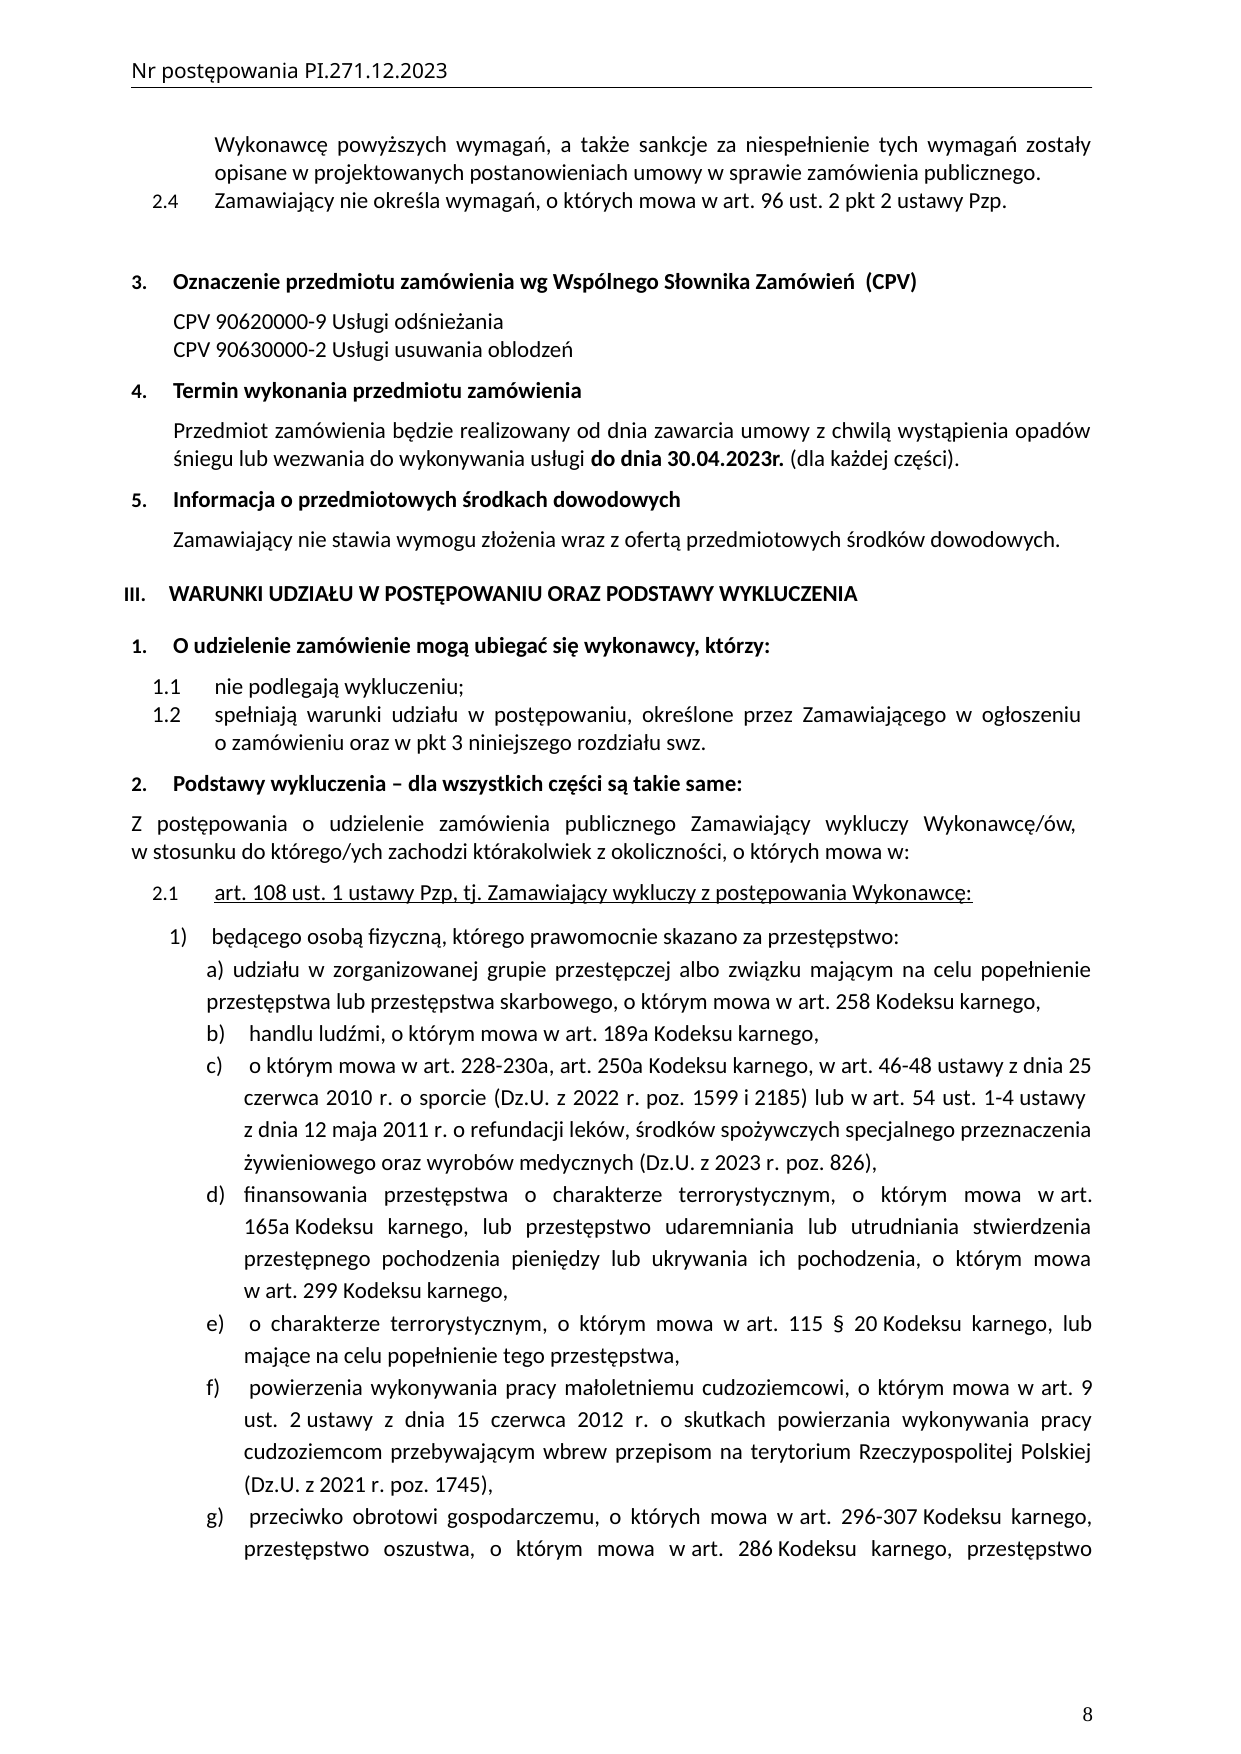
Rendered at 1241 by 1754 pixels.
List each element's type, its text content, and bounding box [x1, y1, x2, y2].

subtitle WARUNKI UDZIAŁU W POSTĘPOWANIU ORAZ PODSTAWY WYKLUCZENIA [146, 579, 1092, 607]
list nie podlegają wykluczeniu; [152, 672, 1092, 700]
text Zamawiający nie stawia wymogu złożenia wraz z ofertą przedmiotowych środków dowodowych. [169, 526, 1096, 554]
list a) udziału w zorganizowanej grupie przestępczej albo związku mającym na celu popełnienie przestępstwa lub przestępstwa skarbowego, o którym mowa w art. 258 Kodeksu karnego, [206, 955, 1092, 1015]
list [206, 1502, 1092, 1562]
list o charakterze terrorystycznym, o którym mowa w art. 115 § 20 Kodeksu karnego, lub mające na celu popełnienie tego przestępstwa, [206, 1309, 1092, 1369]
subtitle Oznaczenie przedmiotu zamówienia wg Wspólnego Słownika Zamówień (CPV) [131, 267, 1092, 295]
text Z postępowania o udzielenie zamówienia publicznego Zamawiający wykluczy Wykonawcę/ów, w stosunku do którego/ych zachodzi którakolwiek z okoliczności, o których mowa w: [131, 809, 1092, 865]
subtitle Informacja o przedmiotowych środkach dowodowych [131, 485, 1092, 513]
text CPV 90630000-2 Usługi usuwania oblodzeń [131, 336, 1092, 363]
text Przedmiot zamówienia będzie realizowany od dnia zawarcia umowy z chwilą wystąpienia opadów śniegu lub wezwania do wykonywania usługi do dnia 30.04.2023r. (dla każdej części). [173, 417, 1092, 473]
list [152, 130, 1092, 186]
list spełniają warunki udziału w postępowaniu, określone przez Zamawiającego w ogłoszeniu o zamówieniu oraz w pkt 3 niniejszego rozdziału swz. [152, 700, 1092, 756]
list o którym mowa w art. 228-230a, art. 250a Kodeksu karnego, w art. 46-48 ustawy z dnia 25 czerwca 2010 r. o sporcie (Dz.U. z 2022 r. poz. 1599 i 2185) lub w art. 54 ust. 1-4 ustawy z dnia 12 maja 2011 r. o refundacji leków, środków spożywczych specjalnego przeznaczenia żywieniowego oraz wyrobów medycznych (Dz.U. z 2023 r. poz. 826), [206, 1051, 1092, 1176]
list finansowania przestępstwa o charakterze terrorystycznym, o którym mowa w art. 165a Kodeksu karnego, lub przestępstwo udaremniania lub utrudniania stwierdzenia przestępnego pochodzenia pieniędzy lub ukrywania ich pochodzenia, o którym mowa w art. 299 Kodeksu karnego, [206, 1180, 1092, 1304]
subtitle Podstawy wykluczenia – dla wszystkich części są takie same: [131, 769, 1092, 797]
subtitle Termin wykonania przedmiotu zamówienia [131, 376, 1092, 404]
list art. 108 ust. 1 ustawy Pzp, tj. Zamawiający wykluczy z postępowania Wykonawcę: [152, 878, 1092, 906]
list handlu ludźmi, o którym mowa w art. 189a Kodeksu karnego, [206, 1019, 1092, 1047]
subtitle O udzielenie zamówienie mogą ubiegać się wykonawcy, którzy: [131, 632, 1092, 660]
list będącego osobą fizyczną, którego prawomocnie skazano za przestępstwo: [169, 922, 1092, 951]
text CPV 90620000-9 Usługi odśnieżania [131, 307, 1092, 336]
list powierzenia wykonywania pracy małoletniemu cudzoziemcowi, o którym mowa w art. 9 ust. 2 ustawy z dnia 15 czerwca 2012 r. o skutkach powierzania wykonywania pracy cudzoziemcom przebywającym wbrew przepisom na terytorium Rzeczypospolitej Polskiej (Dz.U. z 2021 r. poz. 1745), [206, 1373, 1092, 1498]
list Zamawiający nie określa wymagań, o których mowa w art. 96 ust. 2 pkt 2 ustawy Pzp. [152, 186, 1092, 214]
